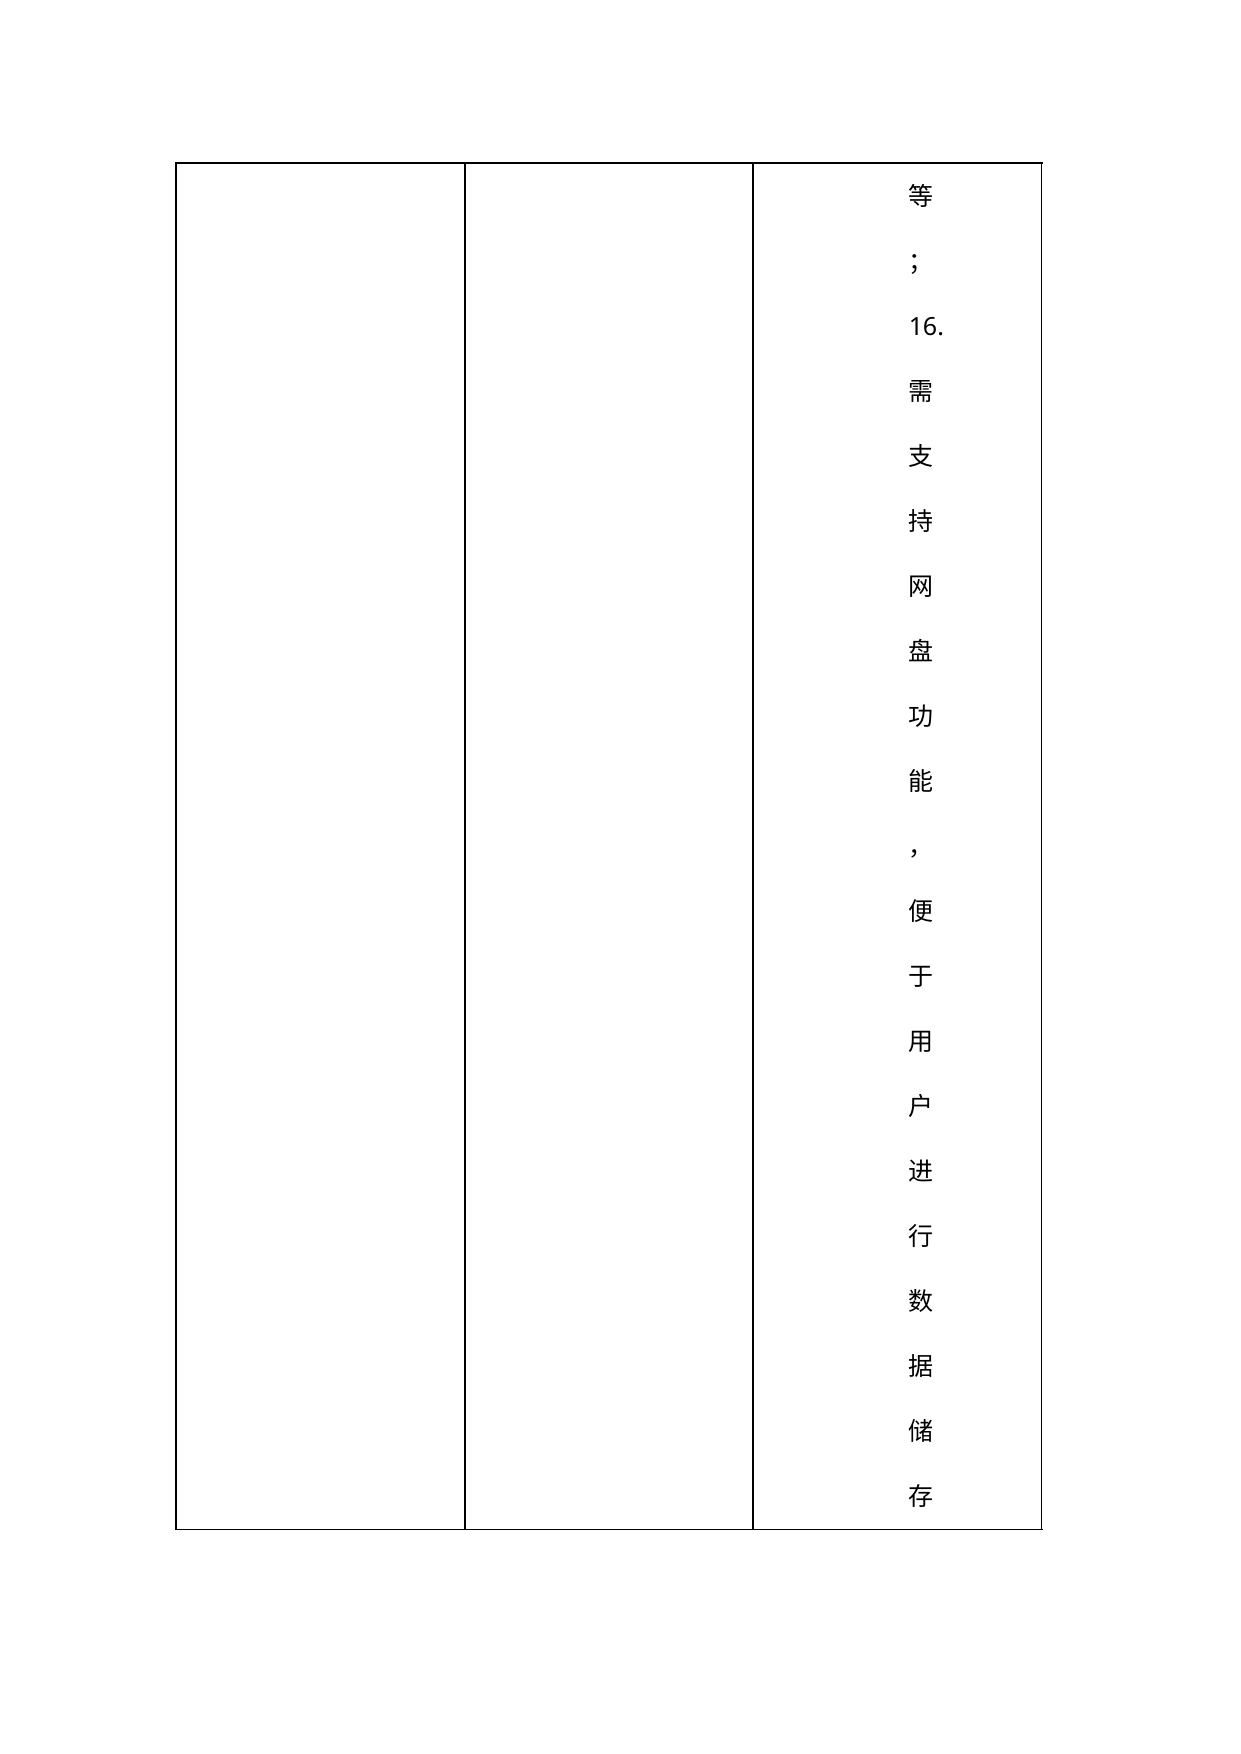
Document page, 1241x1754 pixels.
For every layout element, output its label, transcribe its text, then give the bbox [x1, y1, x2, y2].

table_cell [754, 164, 1041, 1528]
table_cell 1 [177, 164, 464, 1528]
table_cell [466, 164, 752, 1528]
